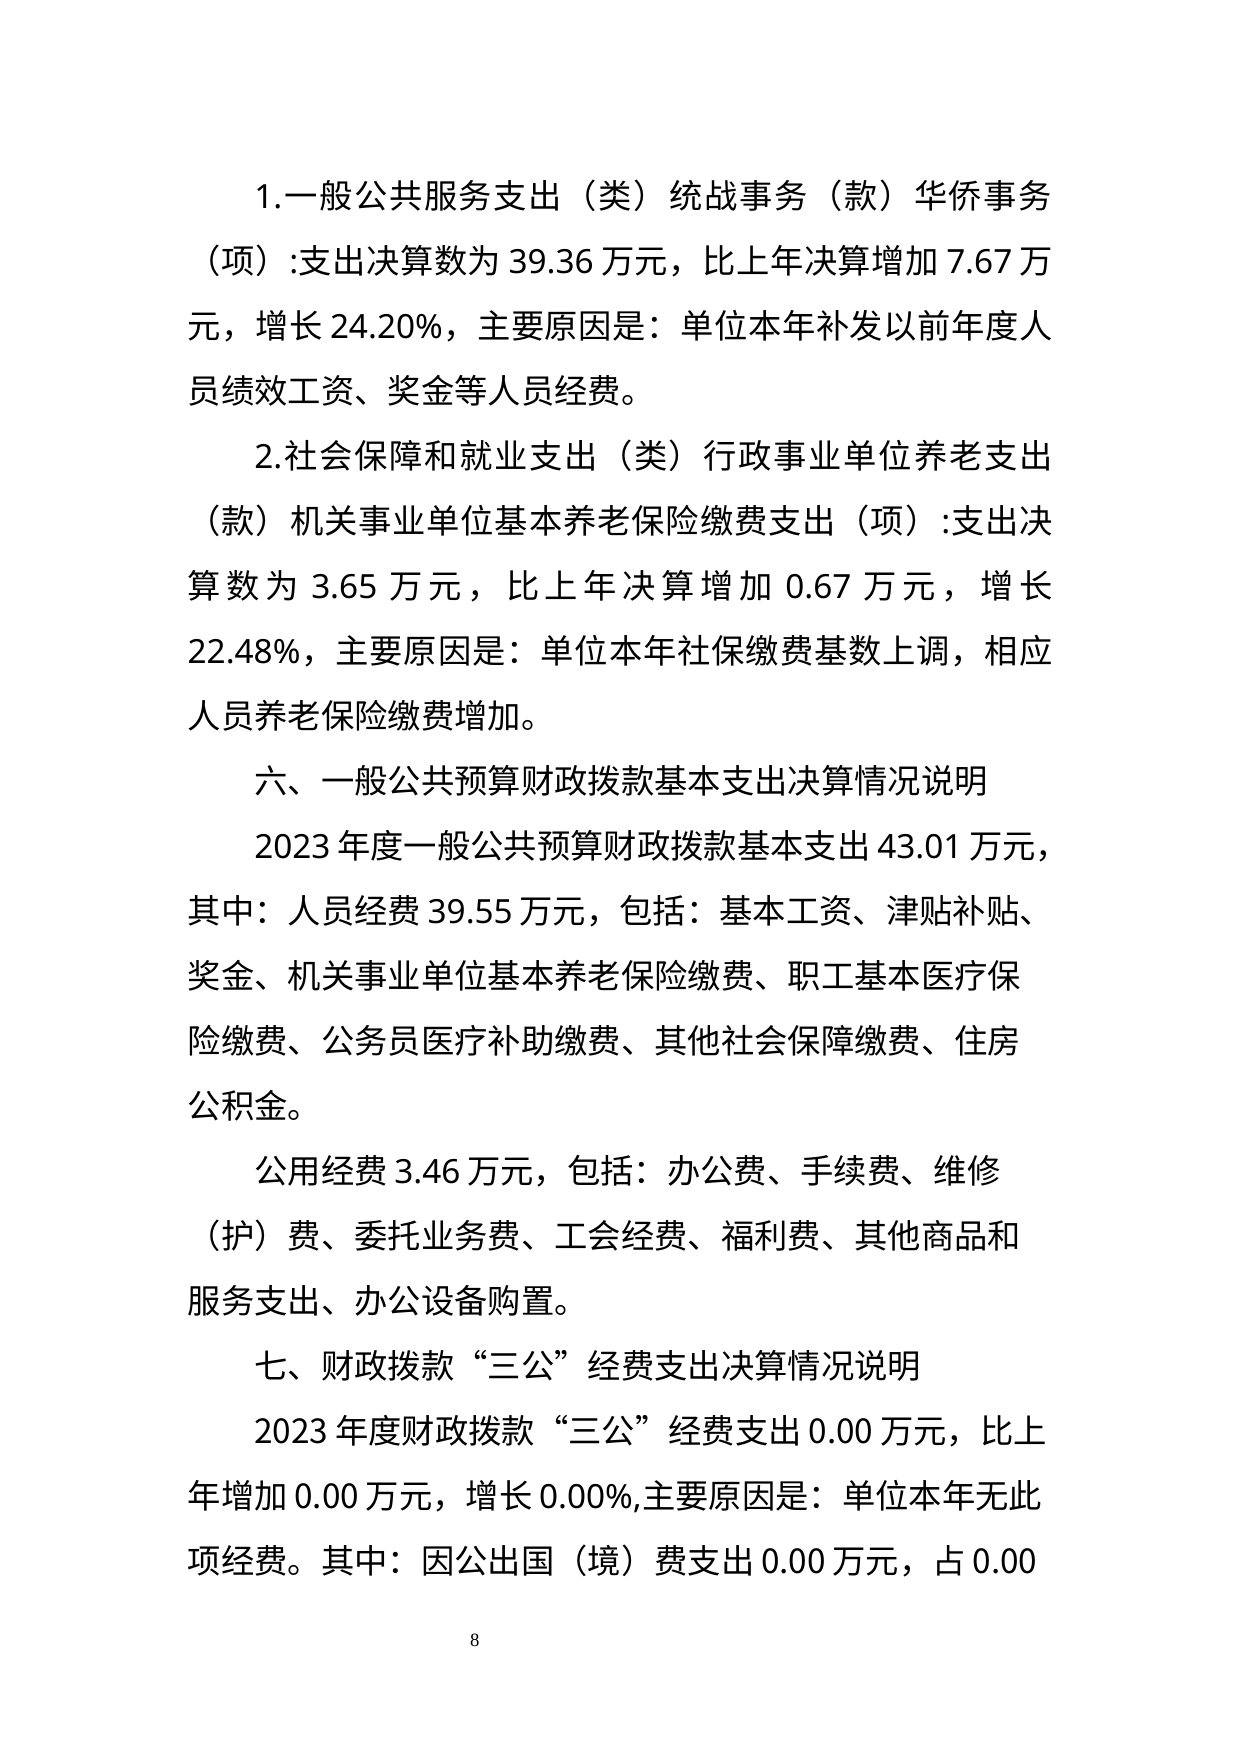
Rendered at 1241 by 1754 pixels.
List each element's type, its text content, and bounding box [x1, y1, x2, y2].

text 六、一般公共预算财政拨款基本支出决算情况说明 [187, 747, 1053, 812]
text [187, 1397, 1053, 1592]
text 公用经费3.46万元，包括：办公费、手续费、维修（护）费、委托业务费、工会经费、福利费、其他商品和服务支出、办公设备购置。 [187, 1137, 1053, 1332]
text 2023年度一般公共预算财政拨款基本支出43.01万元，其中：人员经费39.55万元，包括：基本工资、津贴补贴、奖金、机关事业单位基本养老保险缴费、职工基本医疗保险缴费、公务员医疗补助缴费、其他社会保障缴费、住房公积金。 [187, 812, 1053, 1137]
text 1.一般公共服务支出（类）统战事务（款）华侨事务（项）:支出决算数为39.36万元，比上年决算增加7.67万元，增长24.20%，主要原因是：单位本年补发以前年度人员绩效工资、奖金等人员经费。 [187, 162, 1053, 422]
text 七、财政拨款“三公”经费支出决算情况说明 [187, 1332, 1053, 1397]
text 2.社会保障和就业支出（类）行政事业单位养老支出（款）机关事业单位基本养老保险缴费支出（项）:支出决算数为3.65万元，比上年决算增加0.67万元，增长22.48%，主要原因是：单位本年社保缴费基数上调，相应人员养老保险缴费增加。 [187, 422, 1053, 747]
